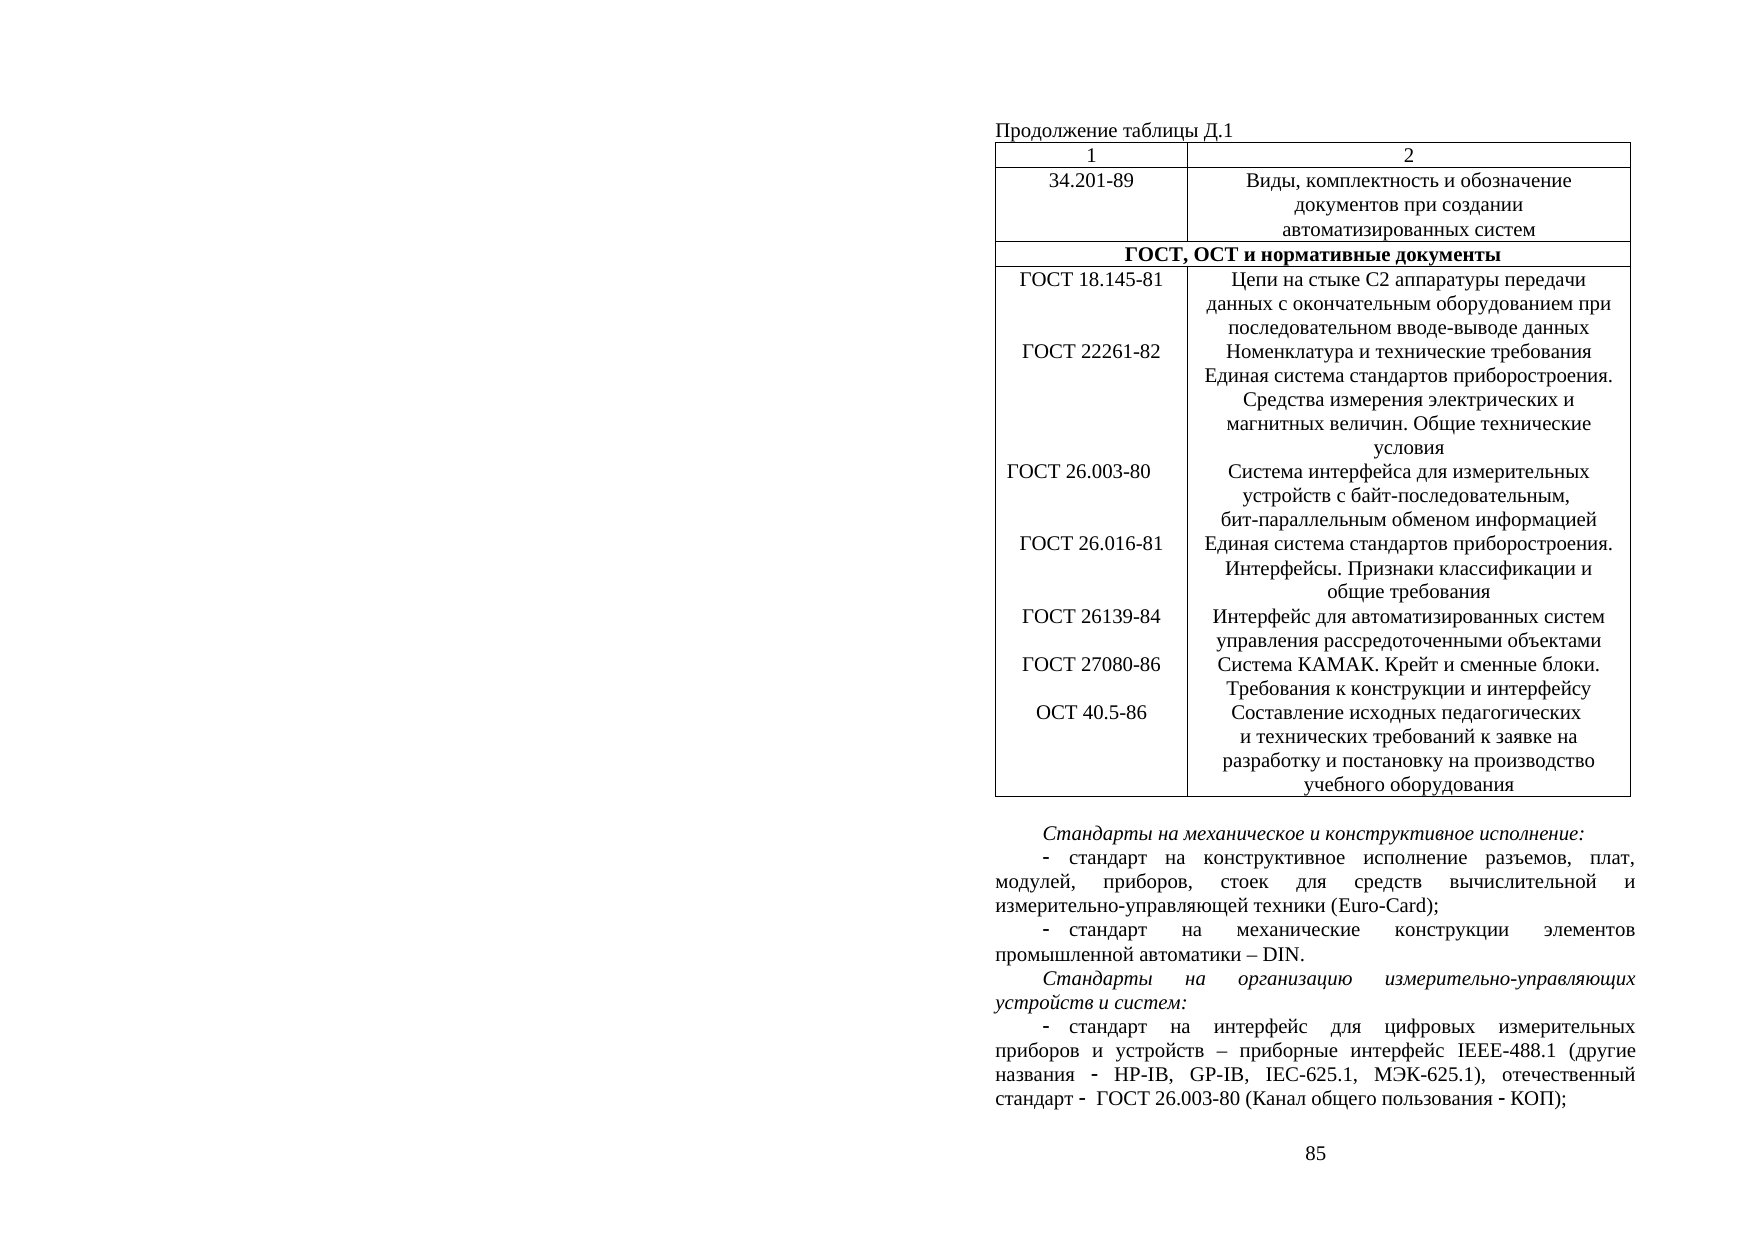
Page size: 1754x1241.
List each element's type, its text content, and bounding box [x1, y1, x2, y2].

table_cell ГОСТ, ОСТ и нормативные документы [996, 242, 1630, 266]
text стандарт на механические конструкции элементов промышленной автоматики – DIN. [995, 917, 1636, 966]
table_cell 34.201-89 [996, 168, 1187, 241]
table_cell Виды, комплектность и обозначение документов при создании автоматизированных систем [1188, 168, 1630, 241]
table_header 1 [996, 143, 1187, 167]
text Стандарты на организацию измерительно-управляющих устройств и систем: [995, 966, 1636, 1014]
table_header 2 [1188, 143, 1630, 167]
text Стандарты на механическое и конструктивное исполнение: [995, 821, 1636, 845]
text стандарт на конструктивное исполнение разъемов, плат, модулей, приборов, стоек для средств вычислительной и измерительно-управляющей техники (Euro-Card); [995, 845, 1636, 917]
text Продолжение таблицы Д.1 [995, 118, 1636, 142]
table_cell Цепи на стыке С2 аппаратуры передачи данных с окончательным оборудованием при последовательном вводе-выводе данных Номенклатура и технические требования Единая система стандартов приборостроения. Средства измерения электрических и магнитных величин. Общие технические условия Система интерфейса для измерительных устройств с байт-последовательным, бит-параллельным обменом информацией Единая система стандартов приборостроения. Интерфейсы. Признаки классификации и общие требования Интерфейс для автоматизированных систем управления рассредоточенными объектами Система КАМАК. Крейт и сменные блоки. Требования к конструкции и интерфейсу Составление исходных педагогических и технических требований к заявке на разработку и постановку на производство учебного оборудования [1188, 267, 1630, 796]
table_cell ГОСТ 18.145-81 ГОСТ 22261-82 ГОСТ 26.003-80 ГОСТ 26.016-81 ГОСТ 26139-84 ГОСТ 27080-86 ОСТ 40.5-86 [996, 267, 1187, 796]
text стандарт на интерфейс для цифровых измерительных приборов и устройств – приборные интерфейс IEEE-488.1 (другие названия HP-IВ, GP-IB, IEC-625.1, МЭК-625.1), отечественный стандарт ГОСТ 26.003-80 (Канал общего пользования КОП); [995, 1014, 1636, 1110]
